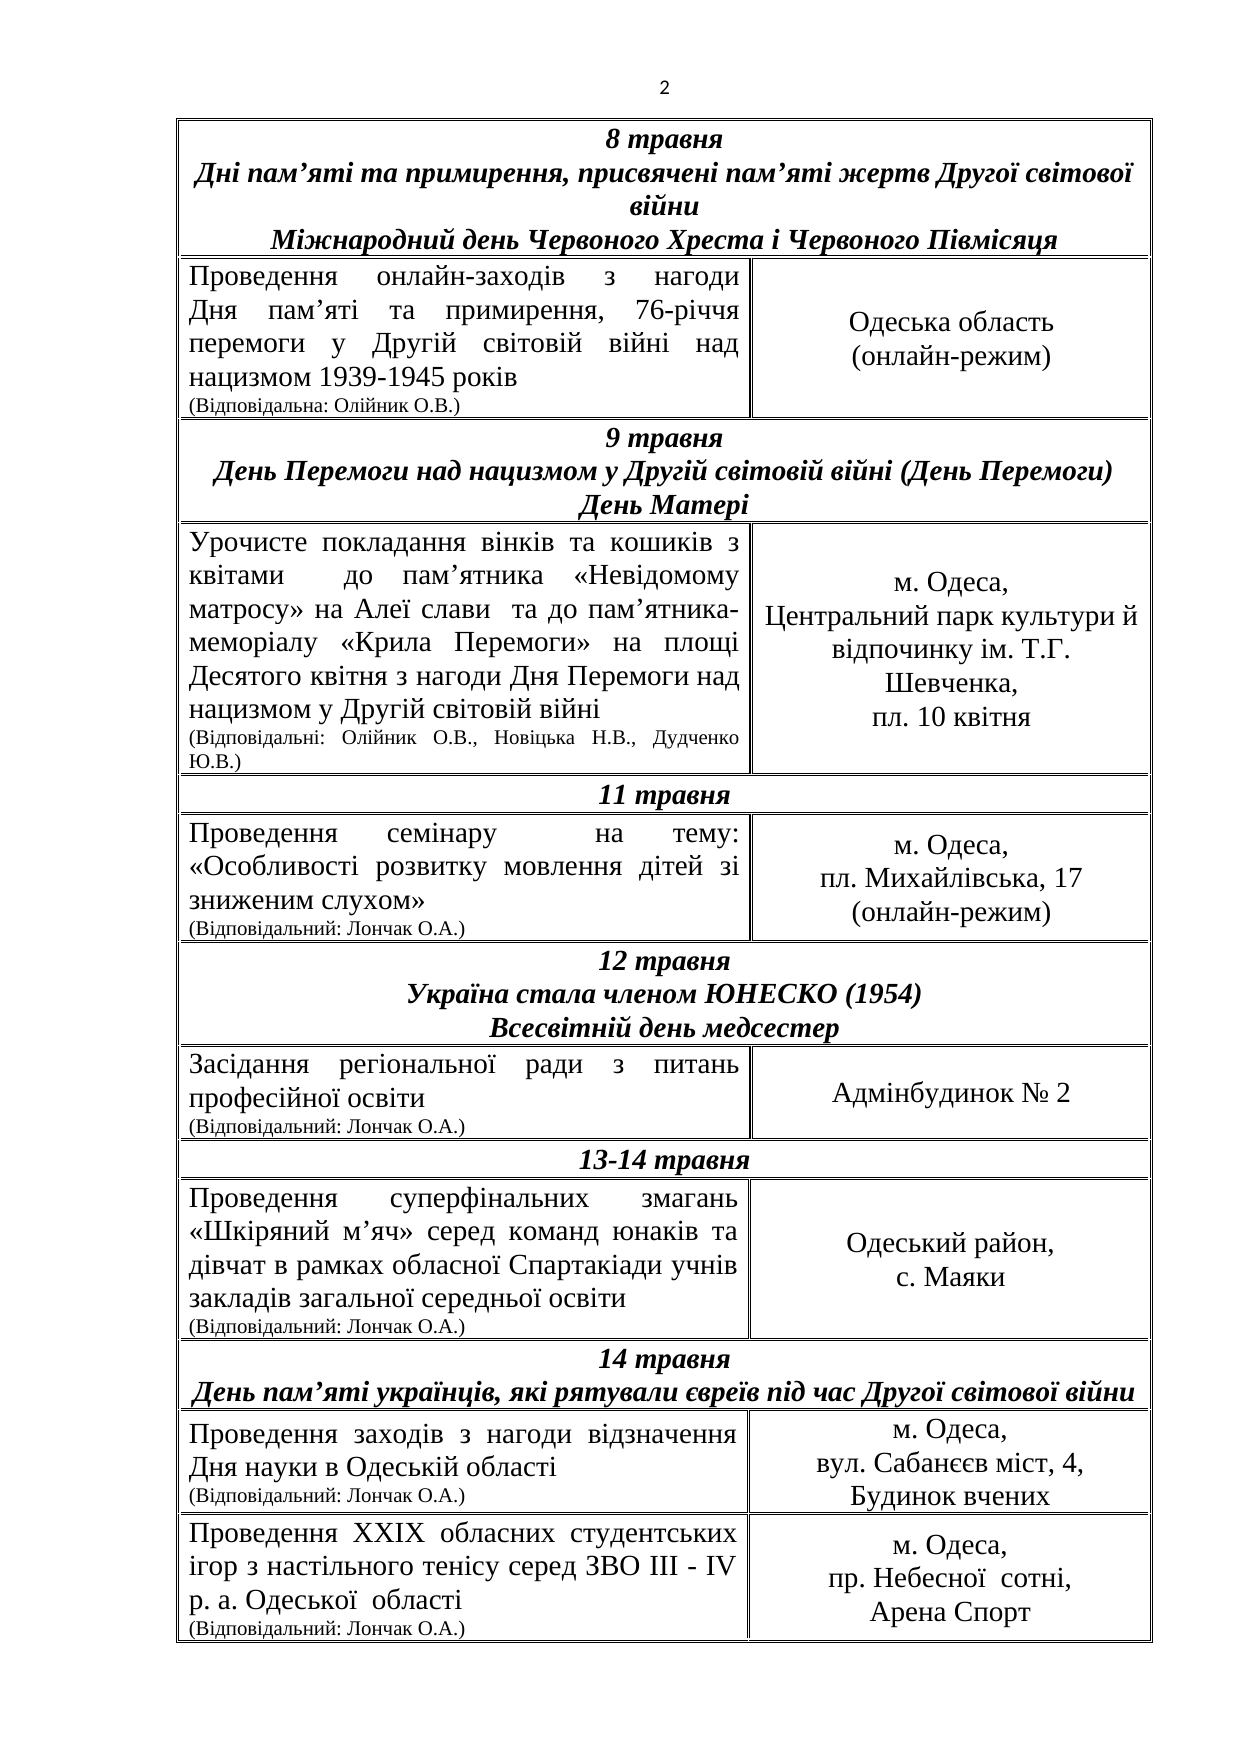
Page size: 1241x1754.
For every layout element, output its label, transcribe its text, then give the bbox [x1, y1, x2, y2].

table_cell Урочисте покладання вінків та кошиків з квітами до пам’ятника «Невідомому матросу» на Алеї слави та до пам’ятника-меморіалу «Крила Перемоги» на площі Десятого квітня з нагоди Дня Перемоги над нацизмом у Другій світовій війні (Відповідальні: Олійник О.В., Новіцька Н.В., Дудченко Ю.В.) [179, 521, 750, 773]
table_cell 8 травня Дні пам’яті та примирення, присвячені пам’яті жертв Другої світової війни Міжнародний день Червоного Хреста і Червоного Півмісяця [699, 121, 1150, 255]
table_cell Одеський район, с. Маяки [751, 1177, 1150, 1338]
table_cell Проведення заходів з нагоди відзначення Дня науки в Одеській області (Відповідальний: Лончак О.А.) [177, 1408, 748, 1512]
table_cell Одеська область (онлайн-режим) [751, 255, 1152, 417]
table_cell 9 травня День Перемоги над нацизмом у Другій світовій війні (День Перемоги) День Матері [179, 417, 1150, 521]
table_cell Проведення семінару на тему: «Особливості розвитку мовлення дітей зі зниженим слухом» (Відповідальний: Лончак О.А.) [179, 812, 750, 940]
table_cell 11 травня [177, 773, 1152, 812]
table_cell м. Одеса, пр. Небесної сотні, Арена Спорт [748, 1512, 1150, 1640]
table_cell 12 травня Україна стала членом ЮНЕСКО (1954) Всесвітній день медсестер [179, 940, 1150, 1043]
table_cell Адмінбудинок № 2 [753, 1044, 1150, 1138]
table_cell Проведення онлайн-заходів з нагоди Дня пам’яті та примирення, 76-річчя перемоги у Другій світовій війні над нацизмом 1939-1945 років (Відповідальна: Олійник О.В.) [177, 255, 751, 417]
table_cell м. Одеса, Центральний парк культури й відпочинку ім. Т.Г. Шевченка, пл. 10 квітня [753, 521, 1150, 773]
table_cell 8 травня Дні пам’яті та примирення, присвячені пам’яті жертв Другої світової війни Міжнародний день Червоного Хреста і Червоного Півмісяця [179, 121, 630, 255]
table_cell Проведення суперфінальних змагань «Шкіряний м’яч» серед команд юнаків та дівчат в рамках обласної Спартакіади учнів закладів загальної середньої освіти (Відповідальний: Лончак О.А.) [179, 1177, 748, 1338]
table_cell 13-14 травня [179, 1138, 1150, 1177]
table_cell м. Одеса, пл. Михайлівська, 17 (онлайн-режим) [753, 812, 1150, 940]
table_cell м. Одеса, вул. Сабанєєв міст, 4, Будинок вчених [748, 1408, 1152, 1512]
table_cell 14 травня День пам’яті українців, які рятували євреїв під час Другої світової війни [177, 1338, 1152, 1408]
table_cell Проведення XXIX обласних студентських ігор з настільного тенісу серед ЗВО III - IV р. а. Одеської області (Відповідальний: Лончак О.А.) [179, 1512, 748, 1640]
table_cell Засідання регіональної ради з питань професійної освіти (Відповідальний: Лончак О.А.) [179, 1044, 750, 1138]
